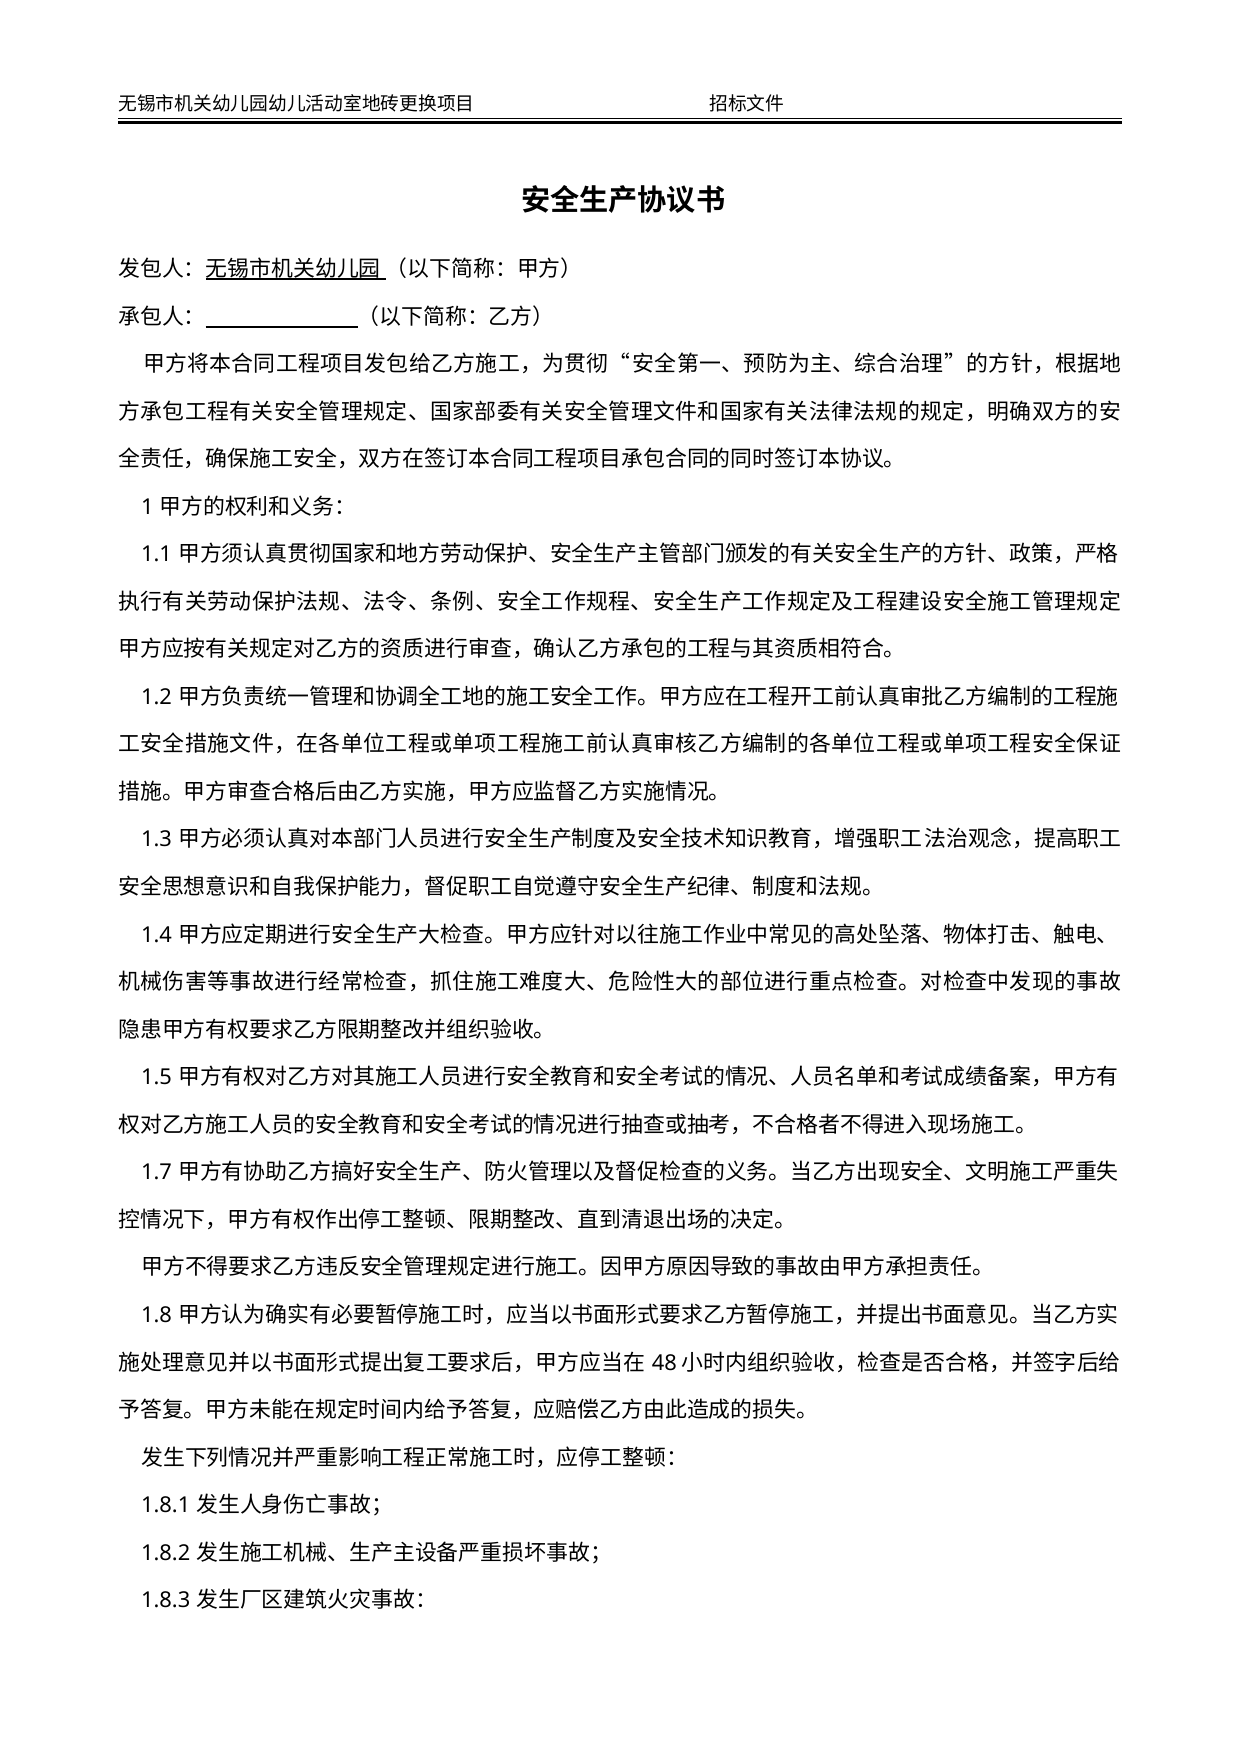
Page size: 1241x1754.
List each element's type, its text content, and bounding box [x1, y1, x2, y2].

text 1.1 甲方须认真贯彻国家和地方劳动保护、安全生产主管部门颁发的有关安全生产的方针、政策，严格执行有关劳动保护法规、法令、条例、安全工作规程、安全生产工作规定及工程建设安全施工管理规定。甲方应按有关规定对乙方的资质进行审查，确认乙方承包的工程与其资质相符合。 [118, 536, 1122, 663]
text 1.5 甲方有权对乙方对其施工人员进行安全教育和安全考试的情况、人员名单和考试成绩备案，甲方有权对乙方施工人员的安全教育和安全考试的情况进行抽查或抽考，不合格者不得进入现场施工。 [118, 1059, 1122, 1138]
text 甲方不得要求乙方违反安全管理规定进行施工。因甲方原因导致的事故由甲方承担责任。 [118, 1249, 1122, 1281]
text 甲方将本合同工程项目发包给乙方施工，为贯彻“安全第一、预防为主、综合治理”的方针，根据地方承包工程有关安全管理规定、国家部委有关安全管理文件和国家有关法律法规的规定，明确双方的安全责任，确保施工安全，双方在签订本合同工程项目承包合同的同时签订本协议。 [118, 346, 1122, 473]
text 1.4 甲方应定期进行安全生产大检查。甲方应针对以往施工作业中常见的高处坠落、物体打击、触电、机械伤害等事故进行经常检查，抓住施工难度大、危险性大的部位进行重点检查。对检查中发现的事故隐患甲方有权要求乙方限期整改并组织验收。 [118, 917, 1122, 1043]
text 1.8 甲方认为确实有必要暂停施工时，应当以书面形式要求乙方暂停施工，并提出书面意见。当乙方实施处理意见并以书面形式提出复工要求后，甲方应当在48小时内组织验收，检查是否合格，并签字后给予答复。甲方未能在规定时间内给予答复，应赔偿乙方由此造成的损失。 [118, 1297, 1122, 1424]
text 发生下列情况并严重影响工程正常施工时，应停工整顿： [118, 1439, 1122, 1471]
text 承包人： （以下简称：乙方） [118, 299, 206, 330]
text 1.8.2 发生施工机械、生产主设备严重损坏事故； [118, 1535, 1122, 1566]
text 1.3 甲方必须认真对本部门人员进行安全生产制度及安全技术知识教育，增强职工法治观念，提高职工安全思想意识和自我保护能力，督促职工自觉遵守安全生产纪律、制度和法规。 [118, 821, 1122, 901]
text 安全生产协议书 [118, 165, 1127, 230]
text 发包人：无锡市机关幼儿园 （以下简称：甲方） [118, 251, 1122, 283]
text 1.7 甲方有协助乙方搞好安全生产、防火管理以及督促检查的义务。当乙方出现安全、文明施工严重失控情况下，甲方有权作出停工整顿、限期整改、直到清退出场的决定。 [118, 1154, 1122, 1233]
text 1 甲方的权利和义务： [118, 489, 1122, 520]
text 1.2 甲方负责统一管理和协调全工地的施工安全工作。甲方应在工程开工前认真审批乙方编制的工程施工安全措施文件，在各单位工程或单项工程施工前认真审核乙方编制的各单位工程或单项工程安全保证措施。甲方审查合格后由乙方实施，甲方应监督乙方实施情况。 [118, 679, 1122, 806]
text 1.8.3 发生厂区建筑火灾事故： [118, 1582, 1122, 1614]
text 1.8.1 发生人身伤亡事故； [118, 1487, 1122, 1519]
text 承包人： （以下简称：乙方） [328, 299, 1122, 330]
